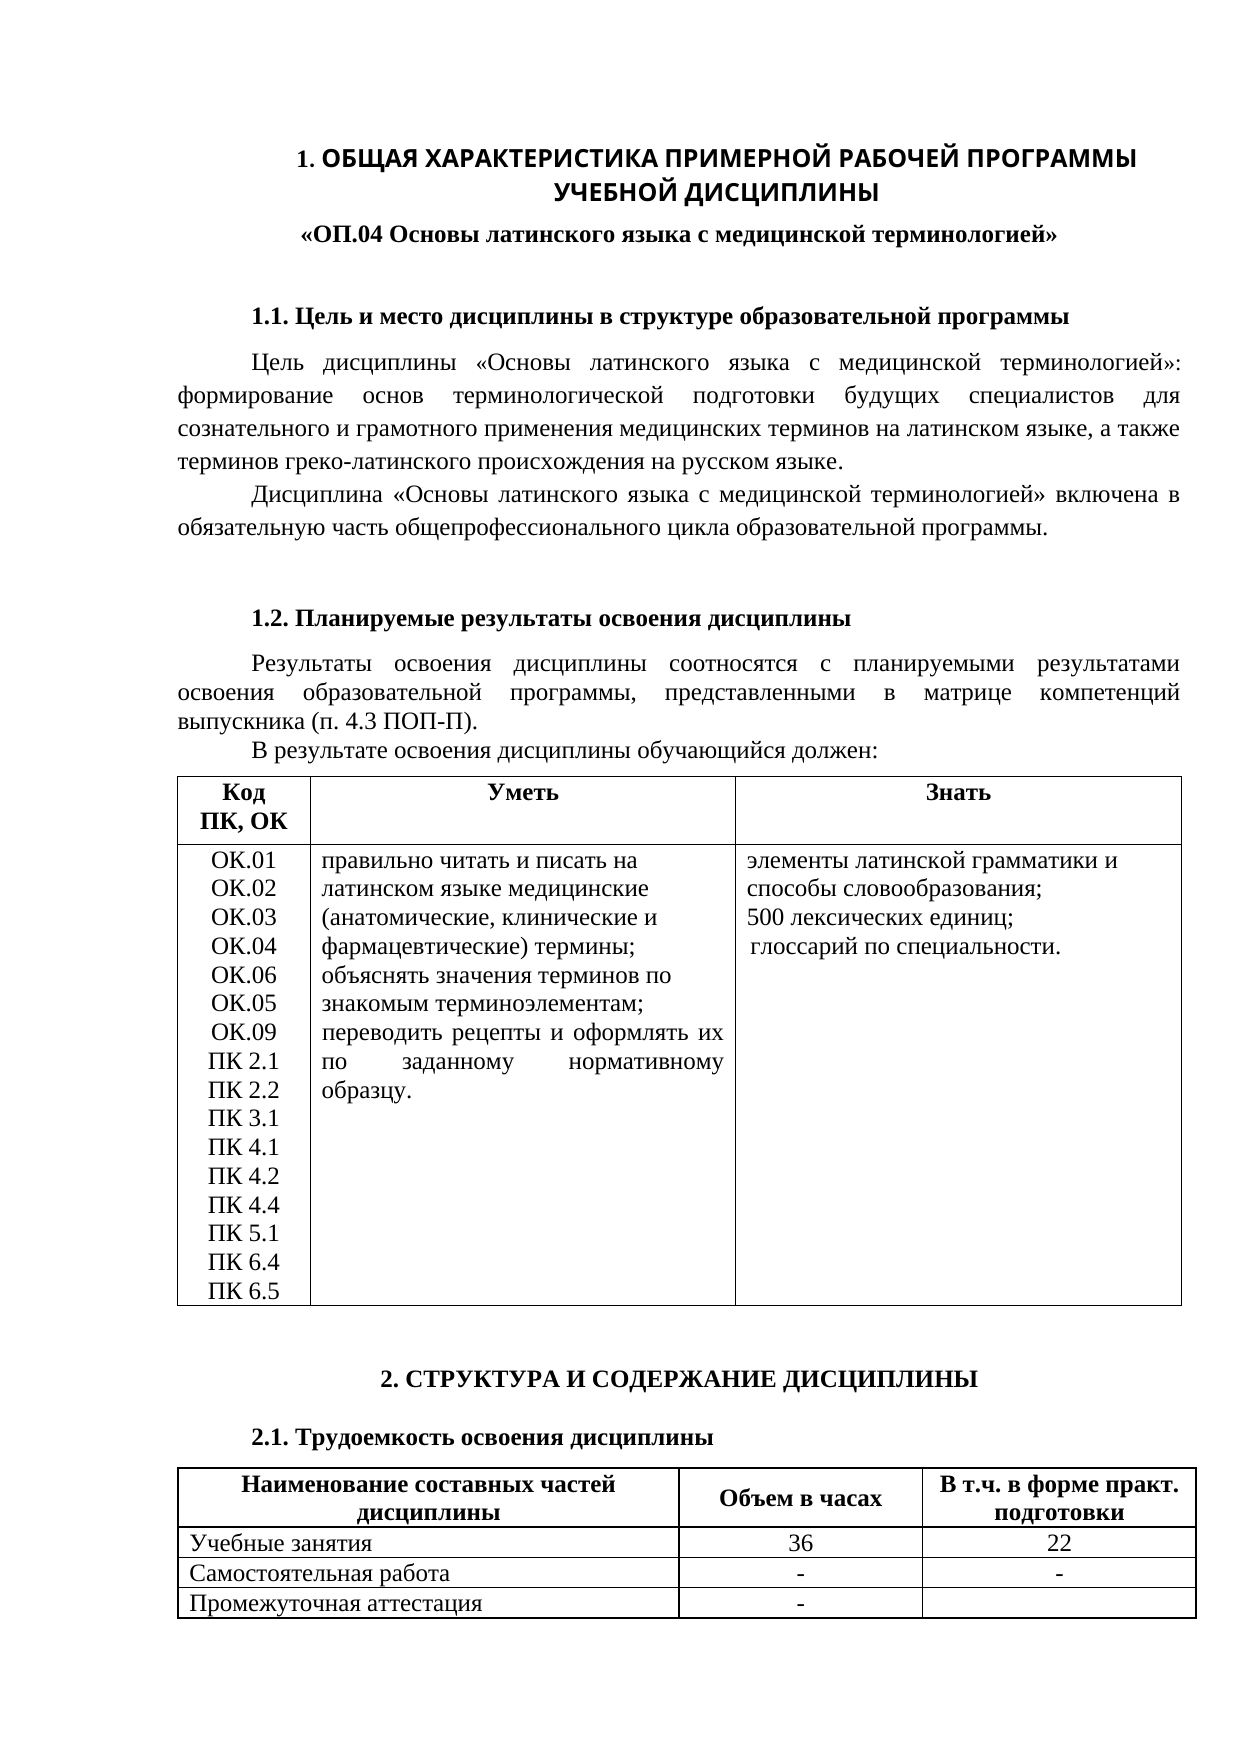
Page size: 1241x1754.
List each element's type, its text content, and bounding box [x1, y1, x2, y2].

table_cell Учебные занятия [179, 1528, 678, 1556]
text 2.1. Трудоемкость освоения дисциплины [177, 1422, 1181, 1450]
table_header Знать [736, 777, 1181, 844]
table_cell ОК.01 ОК.02 ОК.03 ОК.04 ОК.06 ОК.05 ОК.09 ПК 2.1 ПК 2.2 ПК 3.1 ПК 4.1 ПК 4.2 ПК 4.4 ПК 5.1 ПК 6.4 ПК 6.5 [178, 845, 310, 1305]
table_header Объем в часах [680, 1469, 922, 1526]
table_cell правильно читать и писать на латинском языке медицинские (анатомические, клинические и фармацевтические) термины; объяснять значения терминов по знакомым терминоэлементам; переводить рецепты и оформлять их по заданному нормативному образцу. [311, 845, 735, 1305]
table_cell - [923, 1558, 1195, 1587]
table_header Уметь [311, 777, 735, 844]
table_cell [923, 1588, 1195, 1617]
text 1.2. Планируемые результаты освоения дисциплины [177, 603, 1181, 632]
table_cell 22 [923, 1528, 1195, 1556]
text Цель дисциплины «Основы латинского языка с медицинской терминологией»: формирование основ терминологической подготовки будущих специалистов для сознательного и грамотного применения медицинских терминов на латинском языке, а также терминов греко-латинского происхождения на русском языке. [177, 347, 1181, 380]
table_cell Самостоятельная работа [179, 1558, 678, 1587]
text «ОП.04 Основы латинского языка с медицинской терминологией» [177, 219, 1181, 248]
table_cell - [680, 1558, 922, 1587]
text Дисциплина «Основы латинского языка с медицинской терминологией» включена в обязательную часть общепрофессионального цикла образовательной программы. [177, 479, 1181, 541]
table_header Код ПК, ОК [178, 777, 310, 844]
table_cell Промежуточная аттестация [179, 1588, 678, 1617]
table_cell элементы латинской грамматики и способы словообразования; 500 лексических единиц; глоссарий по специальности. [736, 845, 1181, 1305]
text 1.1. Цель и место дисциплины в структуре образовательной программы [177, 301, 1181, 330]
text В результате освоения дисциплины обучающийся должен: [177, 735, 1181, 763]
text 2. Структура и содержание ДИСЦИПЛИНЫ [177, 1364, 1181, 1392]
table_cell - [680, 1588, 922, 1617]
table_header В т.ч. в форме практ. подготовки [923, 1469, 1195, 1526]
table_cell 36 [680, 1528, 922, 1556]
text Результаты освоения дисциплины соотносятся с планируемыми результатами освоения образовательной программы, представленными в матрице компетенций выпускника (п. 4.3 ПОП-П). [177, 648, 1181, 735]
text 1. Общая характеристика ПРИМЕРНОЙ РАБОЧЕЙ ПРОГРАММЫ УЧЕБНОЙ ДИСЦИПЛИНЫ [252, 140, 1181, 208]
table_header Наименование составных частей дисциплины [179, 1469, 678, 1526]
text Цель дисциплины «Основы латинского языка с медицинской терминологией»: формирование основ терминологической подготовки будущих специалистов для сознательного и грамотного применения медицинских терминов на латинском языке, а также терминов греко-латинского происхождения на русском языке. [177, 442, 1181, 475]
